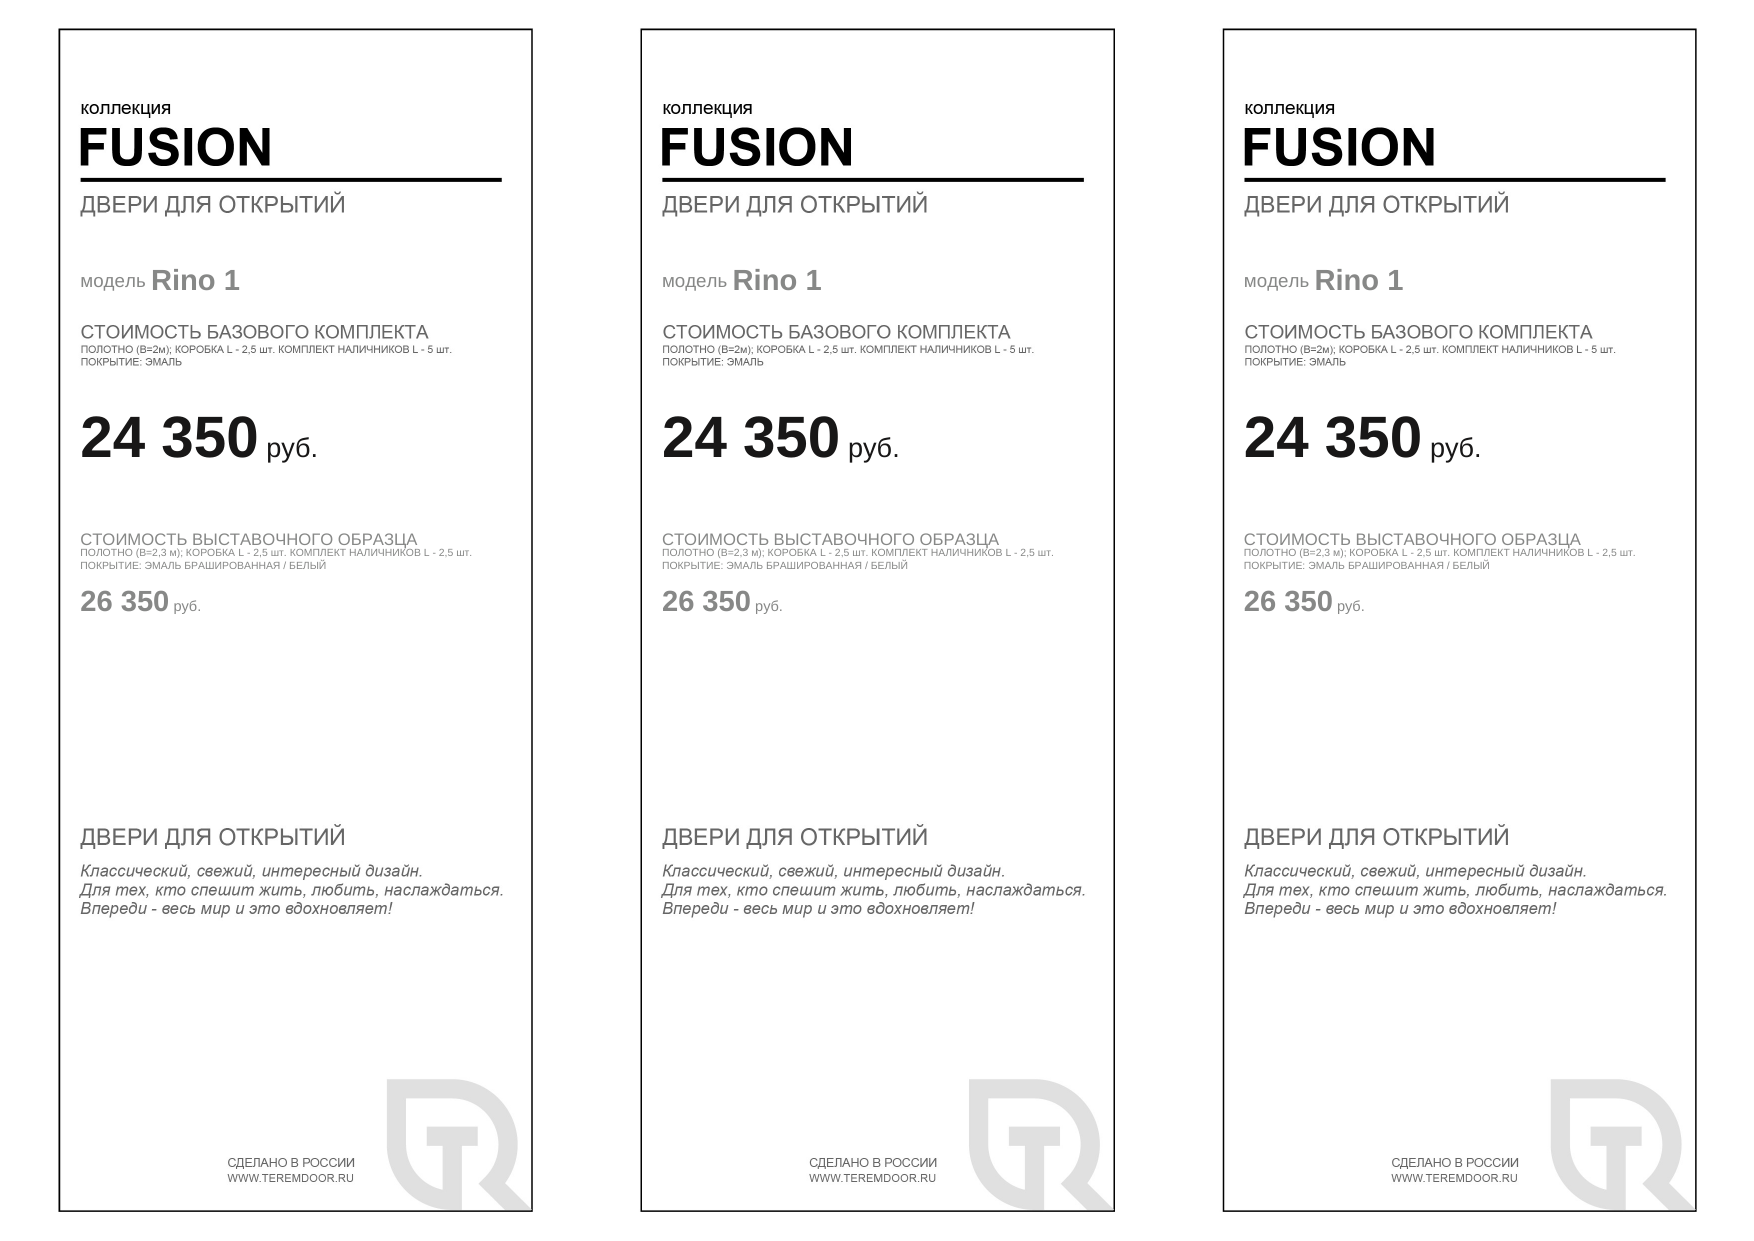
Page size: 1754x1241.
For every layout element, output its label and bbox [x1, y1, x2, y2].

picture [58, 28, 1697, 1212]
